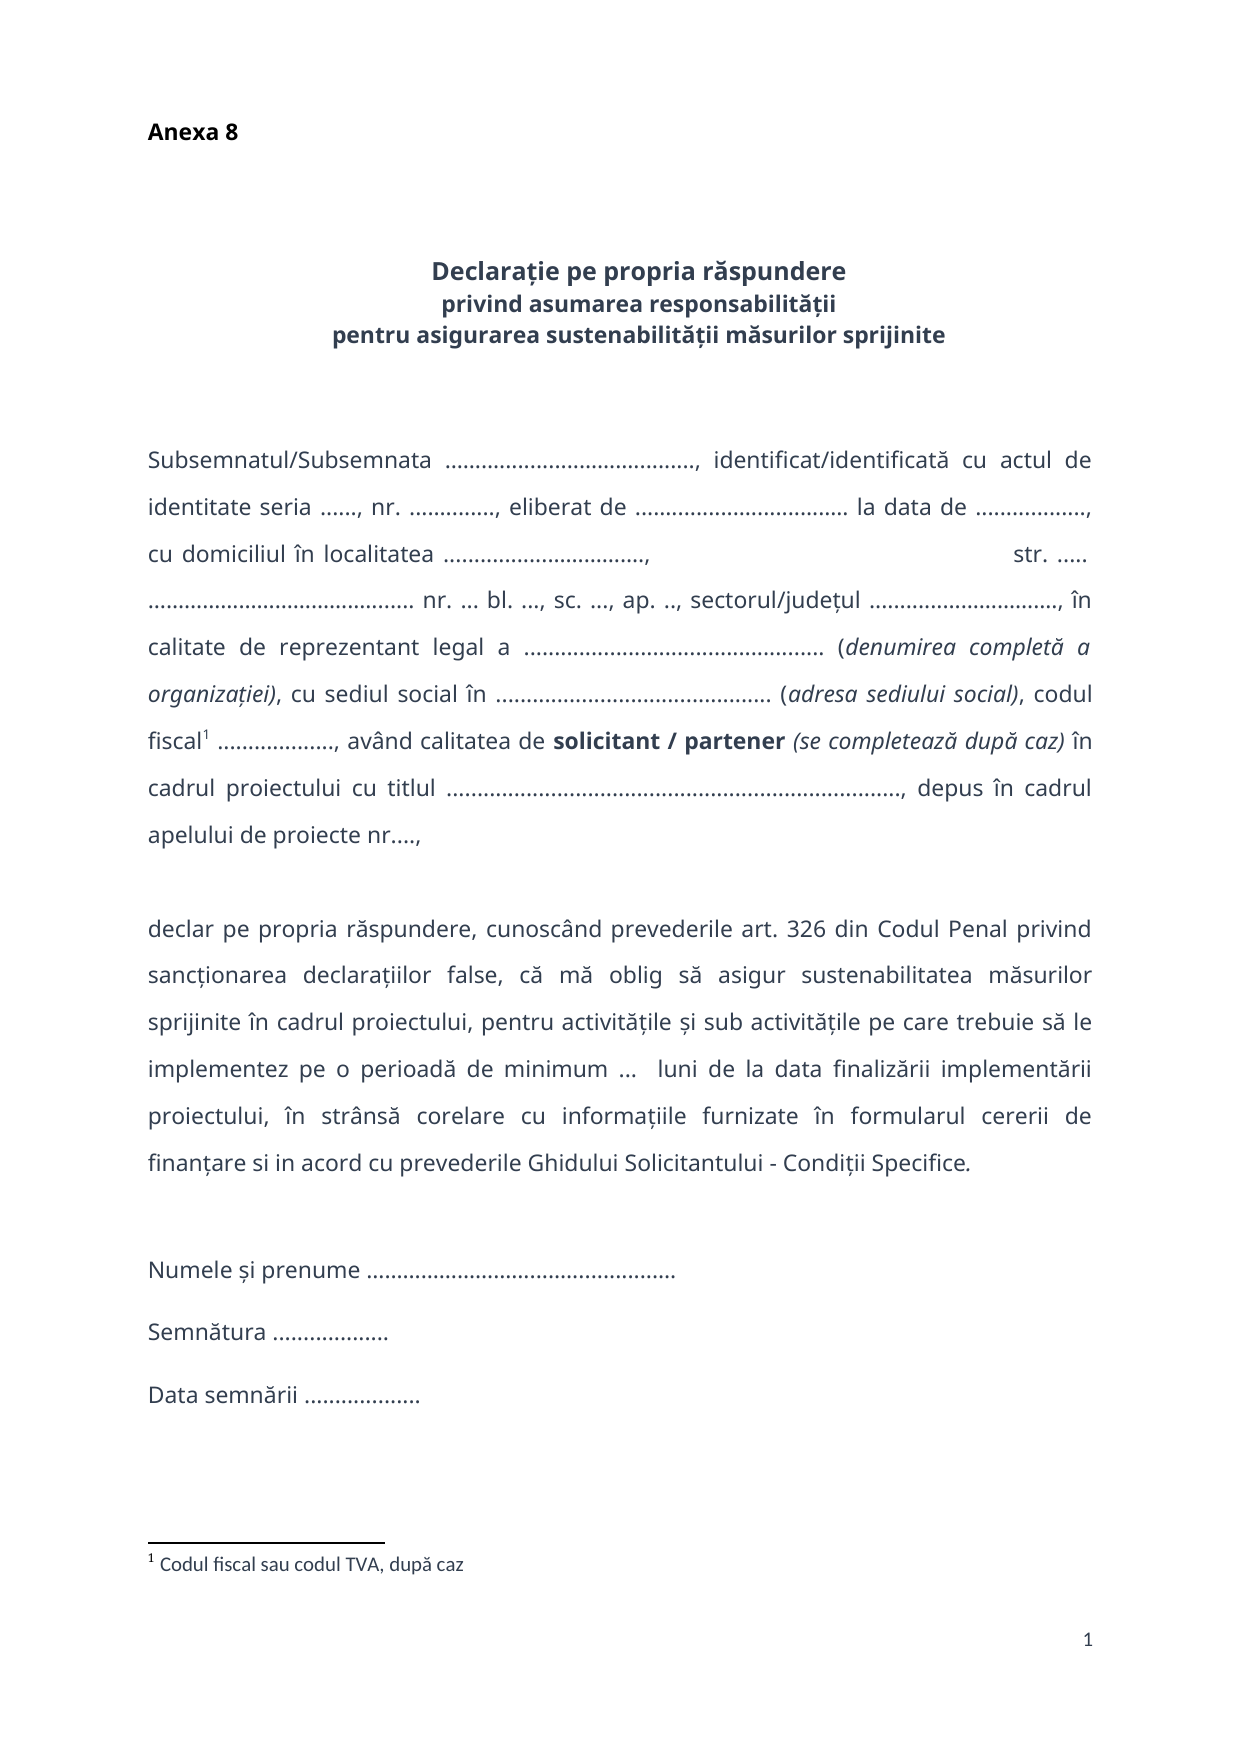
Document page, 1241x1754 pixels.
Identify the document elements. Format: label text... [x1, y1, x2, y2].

text declar pe propria răspundere, cunoscând prevederile art. 326 din Codul Penal privind sancționarea declarațiilor false, că mă oblig să asigur sustenabilitatea măsurilor sprijinite în cadrul proiectului, pentru activitățile şi sub activitățile pe care trebuie să le implementez pe o perioadă de minimum ... luni de la data finalizării implementării proiectului, în strânsă corelare cu informațiile furnizate în formularul cererii de finanțare si in acord cu prevederile Ghidului Solicitantului - Condiții Specifice. [148, 912, 1093, 1178]
text Semnătura ................... [148, 1316, 1093, 1347]
text Subsemnatul/Subsemnata ……….............……….........., identificat/identificată cu actul de identitate seria ......, nr. ...…........, eliberat de ....…..........….......…….. la data de .................., cu domiciliul în localitatea .................……………., str. .....………………………………........ nr. ... bl. ..., sc. ..., ap. .., sectorul/judeţul ............………………., în calitate de reprezentant legal a ................................................. (denumirea completă a organizaţiei), cu sediul social în ............................................. (adresa sediului social), codul fiscal ..................., având calitatea de solicitant / partener (se completează după caz) în cadrul proiectului cu titlul .........................................................................., depus în cadrul apelului de proiecte nr...., [148, 444, 1093, 850]
text Data semnării ................... [148, 1379, 1093, 1410]
list Declarație pe propria răspundere [185, 253, 1093, 287]
subtitle Anexa 8 [148, 116, 1093, 147]
text Numele și prenume ………………………...…...............… [148, 1254, 1093, 1285]
list privind asumarea responsabilității [185, 287, 1093, 319]
list pentru asigurarea sustenabilității măsurilor sprijinite [185, 319, 1093, 350]
